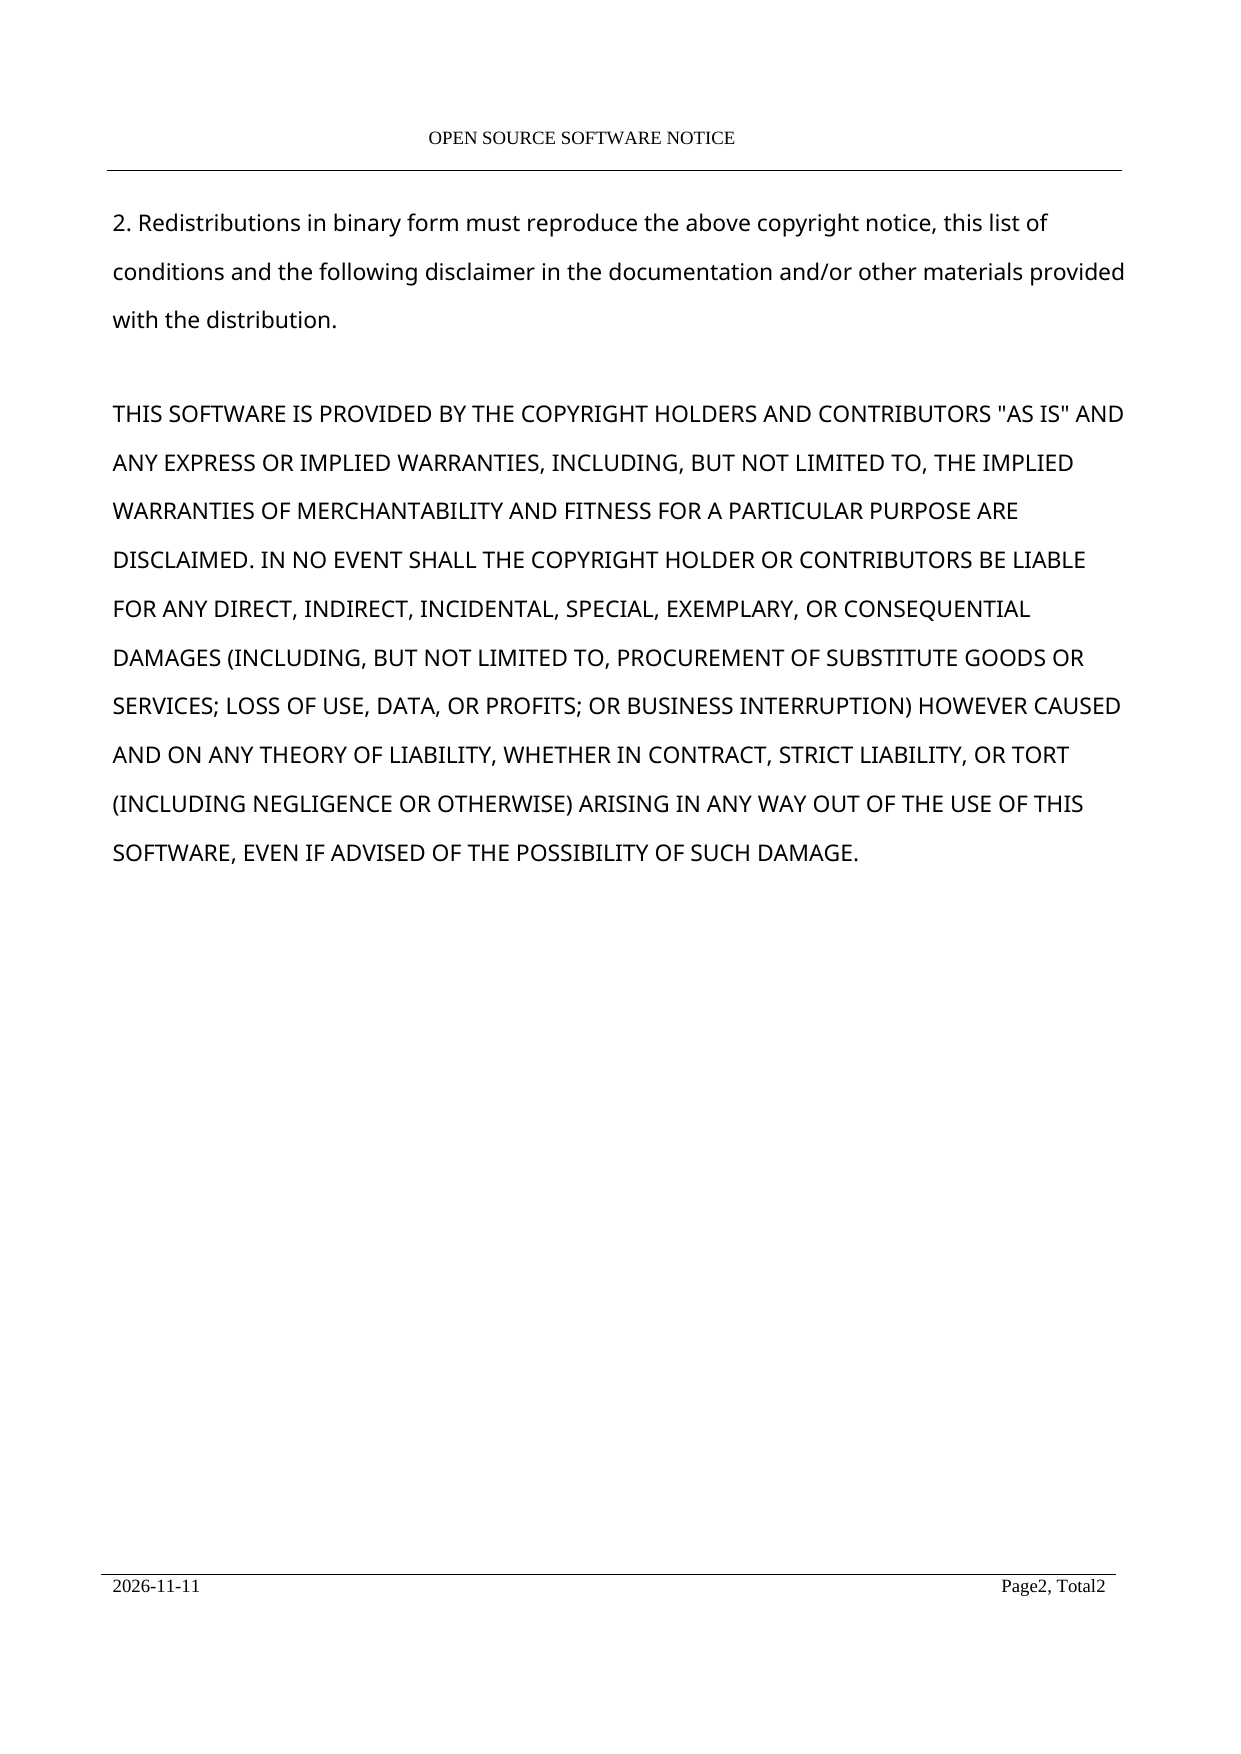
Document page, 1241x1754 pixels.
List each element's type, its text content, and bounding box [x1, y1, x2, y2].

text THIS SOFTWARE IS PROVIDED BY THE COPYRIGHT HOLDERS AND CONTRIBUTORS "AS IS" AND ANY EXPRESS OR IMPLIED WARRANTIES, INCLUDING, BUT NOT LIMITED TO, THE IMPLIED WARRANTIES OF MERCHANTABILITY AND FITNESS FOR A PARTICULAR PURPOSE ARE DISCLAIMED. IN NO EVENT SHALL THE COPYRIGHT HOLDER OR CONTRIBUTORS BE LIABLE FOR ANY DIRECT, INDIRECT, INCIDENTAL, SPECIAL, EXEMPLARY, OR CONSEQUENTIAL DAMAGES (INCLUDING, BUT NOT LIMITED TO, PROCUREMENT OF SUBSTITUTE GOODS OR SERVICES; LOSS OF USE, DATA, OR PROFITS; OR BUSINESS INTERRUPTION) HOWEVER CAUSED AND ON ANY THEORY OF LIABILITY, WHETHER IN CONTRACT, STRICT LIABILITY, OR TORT (INCLUDING NEGLIGENCE OR OTHERWISE) ARISING IN ANY WAY OUT OF THE USE OF THIS SOFTWARE, EVEN IF ADVISED OF THE POSSIBILITY OF SUCH DAMAGE. [112, 397, 1128, 868]
text 2. Redistributions in binary form must reproduce the above copyright notice, this list of conditions and the following disclaimer in the documentation and/or other materials provided with the distribution. [112, 206, 1128, 336]
